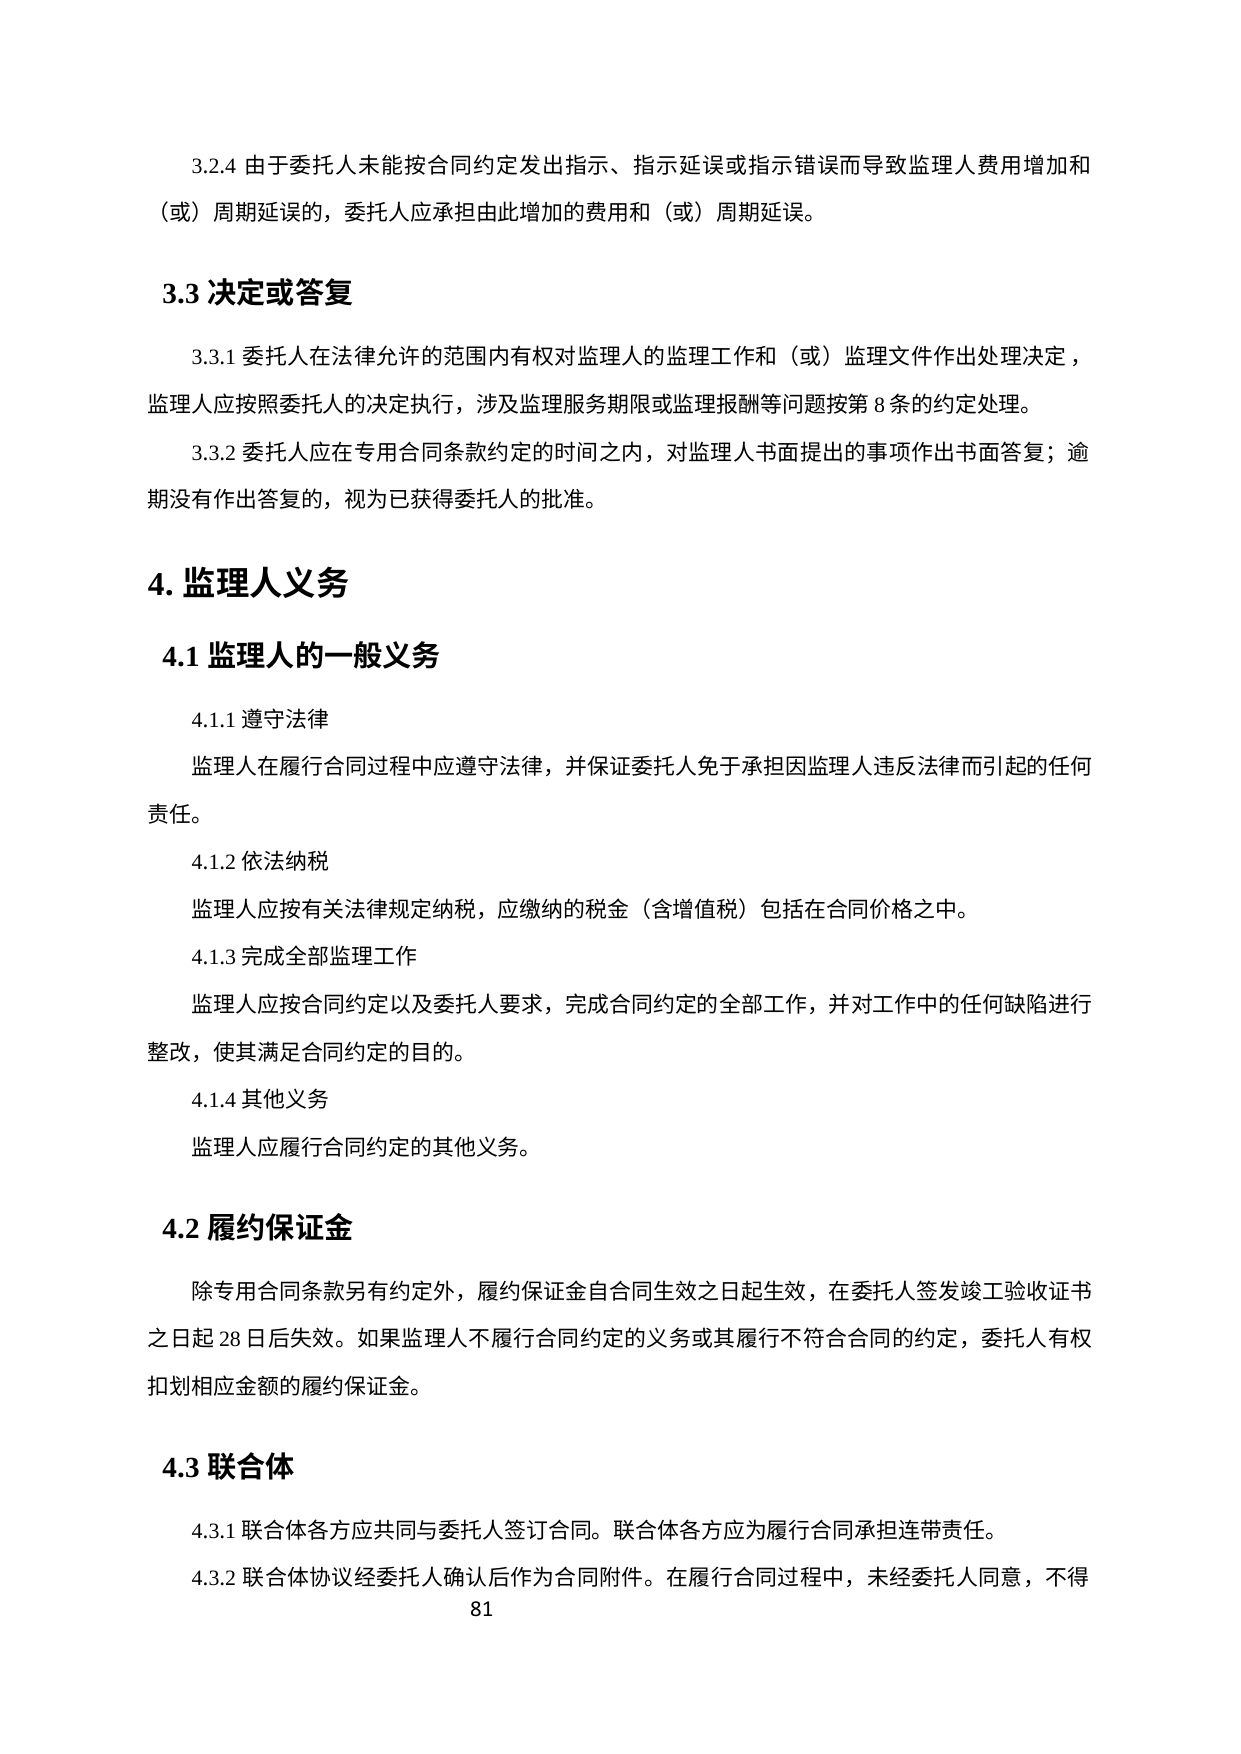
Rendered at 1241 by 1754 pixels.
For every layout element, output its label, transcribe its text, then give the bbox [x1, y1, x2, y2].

text 3.3.2 委托人应在专用合同条款约定的时间之内，对监理人书面提出的事项作出书面答复；逾期没有作出答复的，视为已获得委托人的批准。 [148, 434, 1092, 514]
subtitle 4.2 履约保证金 [148, 1204, 1092, 1247]
subtitle 4. 监理人义务 [148, 557, 1092, 605]
text 除专用合同条款另有约定外，履约保证金自合同生效之日起生效，在委托人签发竣工验收证书之日起28日后失效。如果监理人不履行合同约定的义务或其履行不符合合同的约定，委托人有权扣划相应金额的履约保证金。 [148, 1274, 1092, 1400]
subtitle 4.1 监理人的一般义务 [148, 632, 1092, 674]
text 3.3.1 委托人在法律允许的范围内有权对监理人的监理工作和（或）监理文件作出处理决定，监理人应按照委托人的决定执行，涉及监理服务期限或监理报酬等问题按第8条的约定处理。 [148, 339, 1092, 419]
text 3.2.4 由于委托人未能按合同约定发出指示、指示延误或指示错误而导致监理人费用增加和（或）周期延误的，委托人应承担由此增加的费用和（或）周期延误。 [148, 148, 1092, 227]
text 监理人在履行合同过程中应遵守法律，并保证委托人免于承担因监理人违反法律而引起的任何责任。 [148, 749, 1092, 828]
text 4.1.4 其他义务 [148, 1082, 1092, 1114]
text 监理人应按合同约定以及委托人要求，完成合同约定的全部工作，并对工作中的任何缺陷进行整改，使其满足合同约定的目的。 [148, 987, 1092, 1066]
text 4.1.2 依法纳税 [148, 844, 1092, 876]
text 4.1.1 遵守法律 [148, 702, 1092, 733]
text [148, 1560, 1092, 1592]
text 监理人应按有关法律规定纳税，应缴纳的税金（含增值税）包括在合同价格之中。 [148, 892, 1092, 923]
text 监理人应履行合同约定的其他义务。 [148, 1129, 1092, 1161]
text 4.3.1 联合体各方应共同与委托人签订合同。联合体各方应为履行合同承担连带责任。 [148, 1513, 1092, 1544]
text 4.1.3 完成全部监理工作 [148, 939, 1092, 971]
subtitle 3.3 决定或答复 [148, 270, 1092, 312]
subtitle 4.3 联合体 [148, 1443, 1092, 1486]
